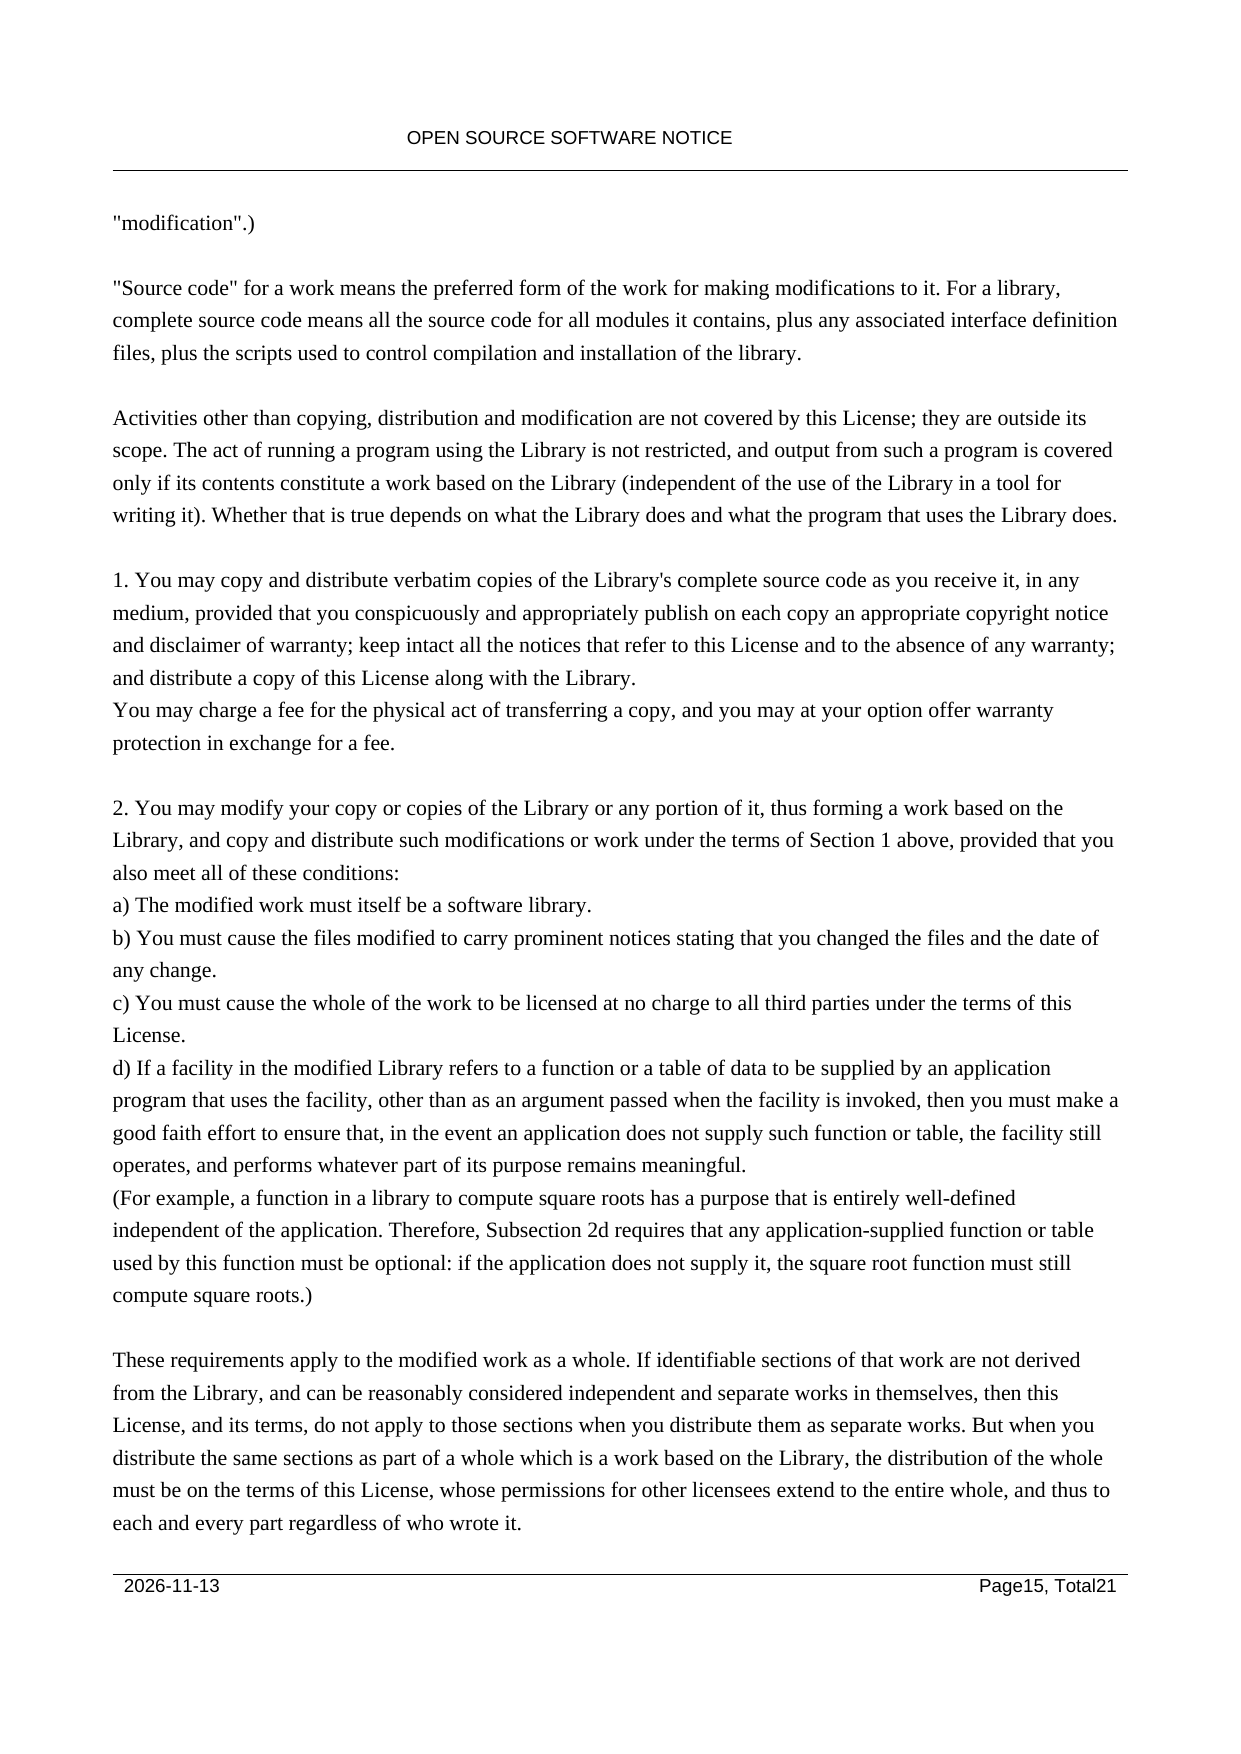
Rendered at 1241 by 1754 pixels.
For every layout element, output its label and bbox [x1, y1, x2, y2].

text [112, 206, 1128, 1539]
